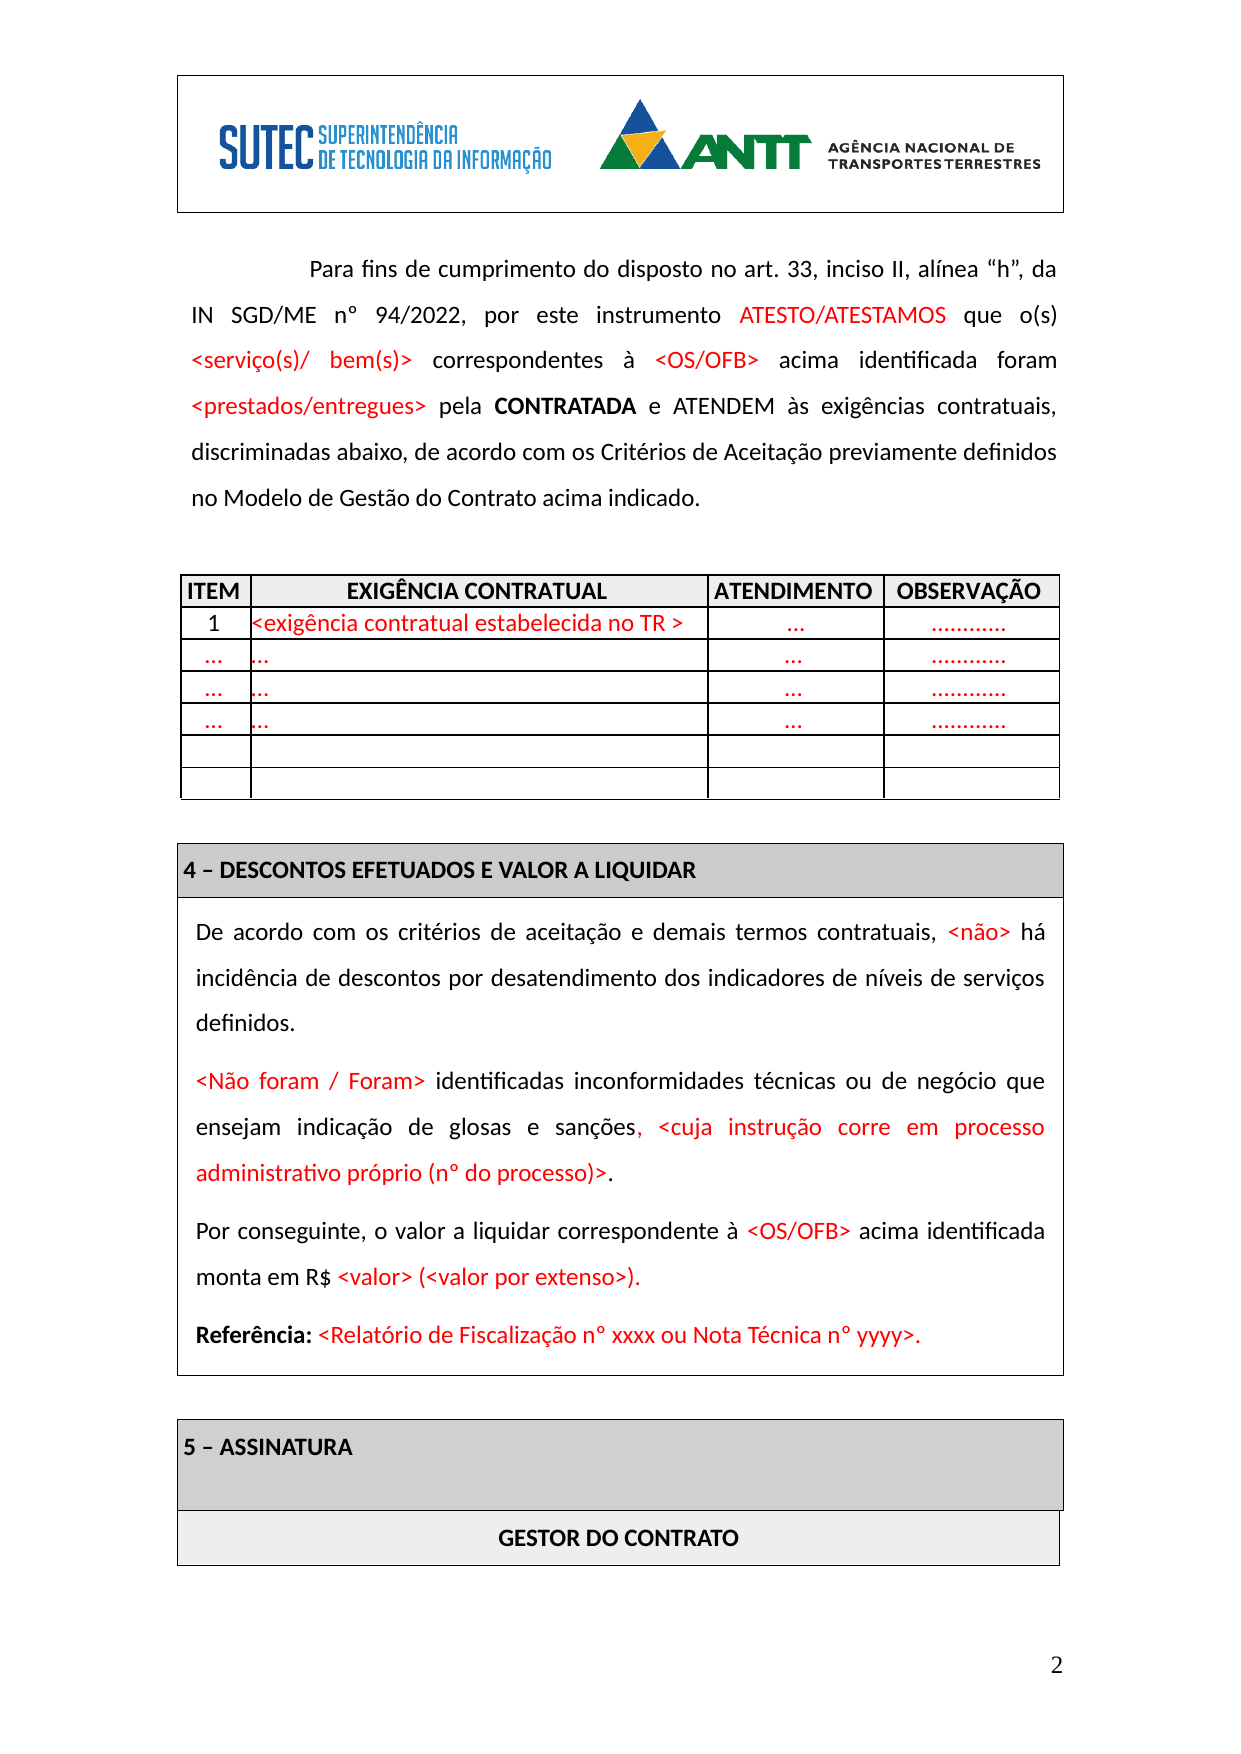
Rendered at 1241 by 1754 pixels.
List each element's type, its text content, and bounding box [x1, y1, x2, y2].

table_cell 1 [182, 608, 250, 638]
table_cell ... [709, 608, 883, 638]
table_cell … [709, 704, 883, 734]
table_cell … [182, 640, 250, 670]
table_cell … [709, 640, 883, 670]
table_cell … [252, 704, 707, 734]
table_cell [885, 736, 1059, 766]
table_cell ............ [885, 672, 1059, 702]
table_cell … [182, 704, 250, 734]
table_cell ............ [885, 640, 1059, 670]
table_cell [182, 768, 250, 798]
table_header Para fins de cumprimento do disposto no art. 33, inciso II, alínea “h”, da IN SGD/ME nº 94/2022, por este instrumento ATESTO/ATESTAMOS que o(s) <serviço(s)/ bem(s)> correspondentes à <OS/OFB> acima identificada foram <prestados/entregues> pela CONTRATADA e ATENDEM às exigências contratuais, discriminadas abaixo, de acordo com os Critérios de Aceitação previamente definidos no Modelo de Gestão do Contrato acima indicado. [177, 241, 1063, 574]
table_cell [709, 736, 883, 766]
table_cell EXIGÊNCIA CONTRATUAL [252, 576, 707, 606]
table_cell [252, 768, 707, 798]
table_cell ............ [885, 704, 1059, 734]
table_cell <exigência contratual estabelecida no TR > [252, 608, 707, 638]
table_header De acordo com os critérios de aceitação e demais termos contratuais, <não> há incidência de descontos por desatendimento dos indicadores de níveis de serviços definidos. <Não foram / Foram> identificadas inconformidades técnicas ou de negócio que ensejam indicação de glosas e sanções, <cuja instrução corre em processo administrativo próprio (nº do processo)>. Por conseguinte, o valor a liquidar correspondente à <OS/OFB> acima identificada monta em R$ <valor> (<valor por extenso>). Referência: <Relatório de Fiscalização nº xxxx ou Nota Técnica nº yyyy>. [178, 898, 1063, 1375]
table_cell [182, 736, 250, 766]
table_cell [709, 768, 883, 798]
table_cell GESTOR DO CONTRATO [178, 1511, 1059, 1564]
table_cell [1060, 1511, 1064, 1564]
table_cell … [709, 672, 883, 702]
table_cell OBSERVAÇÃO [885, 576, 1059, 606]
table_cell [885, 768, 1059, 798]
table_header 5 – ASSINATURA [178, 1420, 1063, 1510]
table_header 4 – DESCONTOS EFETUADOS E VALOR A LIQUIDAR [178, 844, 1063, 897]
table_cell ITEM [182, 576, 250, 606]
table_cell [252, 736, 707, 766]
picture [183, 81, 1064, 207]
table_cell … [252, 640, 707, 670]
table_cell ATENDIMENTO [709, 576, 883, 606]
table_cell … [182, 672, 250, 702]
table_cell ............ [885, 608, 1059, 638]
table_cell … [252, 672, 707, 702]
